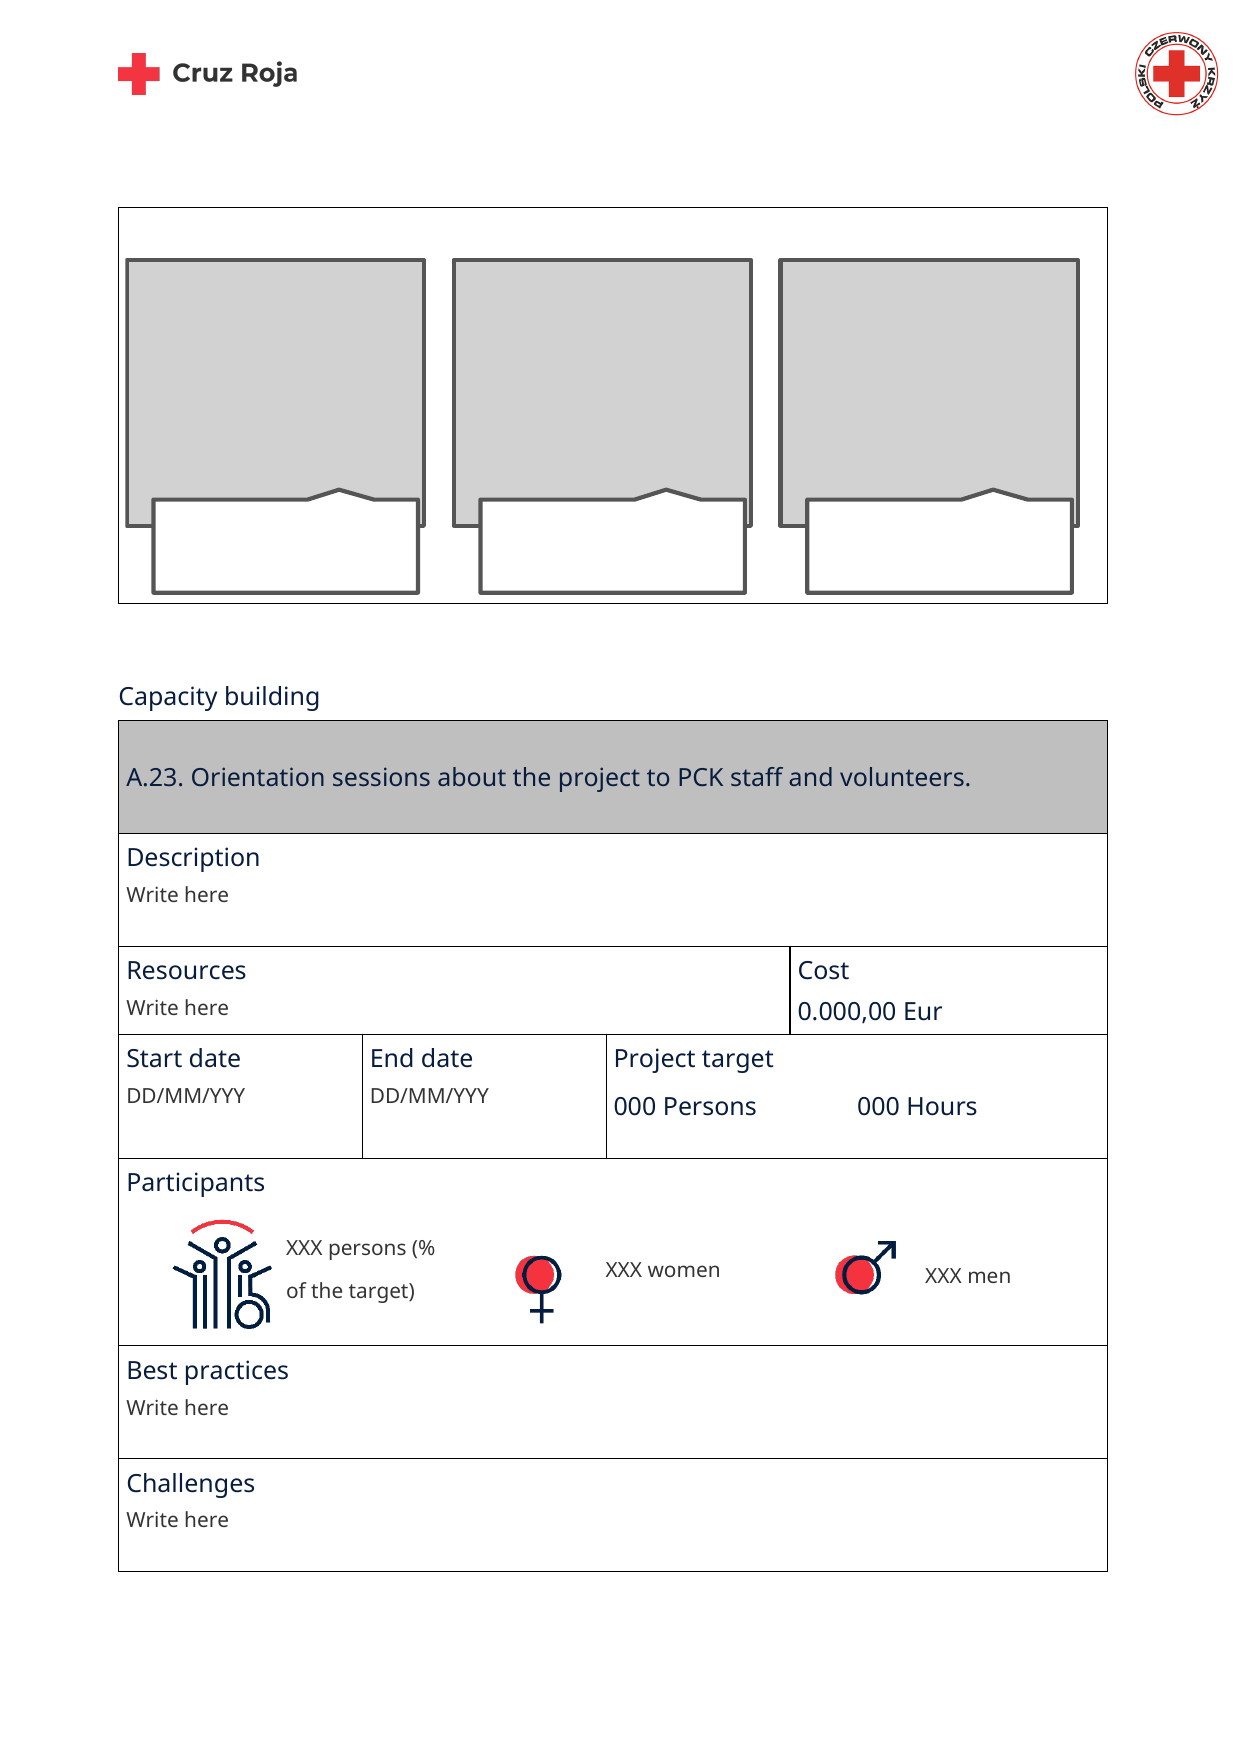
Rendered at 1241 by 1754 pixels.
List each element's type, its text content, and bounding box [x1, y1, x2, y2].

table_cell Participants [119, 1159, 1107, 1345]
picture [158, 1211, 286, 1339]
table_cell Resources Write here [119, 947, 789, 1033]
picture [118, 53, 297, 95]
picture [1131, 28, 1222, 119]
table_cell Pictures [119, 208, 1107, 603]
table_cell Best practices Write here [119, 1346, 1107, 1458]
table_cell Description Write here [119, 834, 1107, 946]
table_cell Cost 0.000,00 Eur [791, 947, 1107, 1033]
subtitle Capacity building [118, 679, 1122, 713]
table_cell 000 Persons [607, 1081, 849, 1157]
table_cell Project target [607, 1035, 1107, 1081]
table_cell Challenges Write here [119, 1459, 1107, 1571]
table_header A.23. Orientation sessions about the project to PCK staff and volunteers. [119, 721, 1107, 833]
table_cell End date DD/MM/YYY [363, 1035, 606, 1157]
picture [477, 1211, 606, 1339]
table_cell Start date DD/MM/YYY [119, 1035, 362, 1157]
table_cell 000 Hours [850, 1081, 1107, 1157]
picture [797, 1211, 926, 1339]
